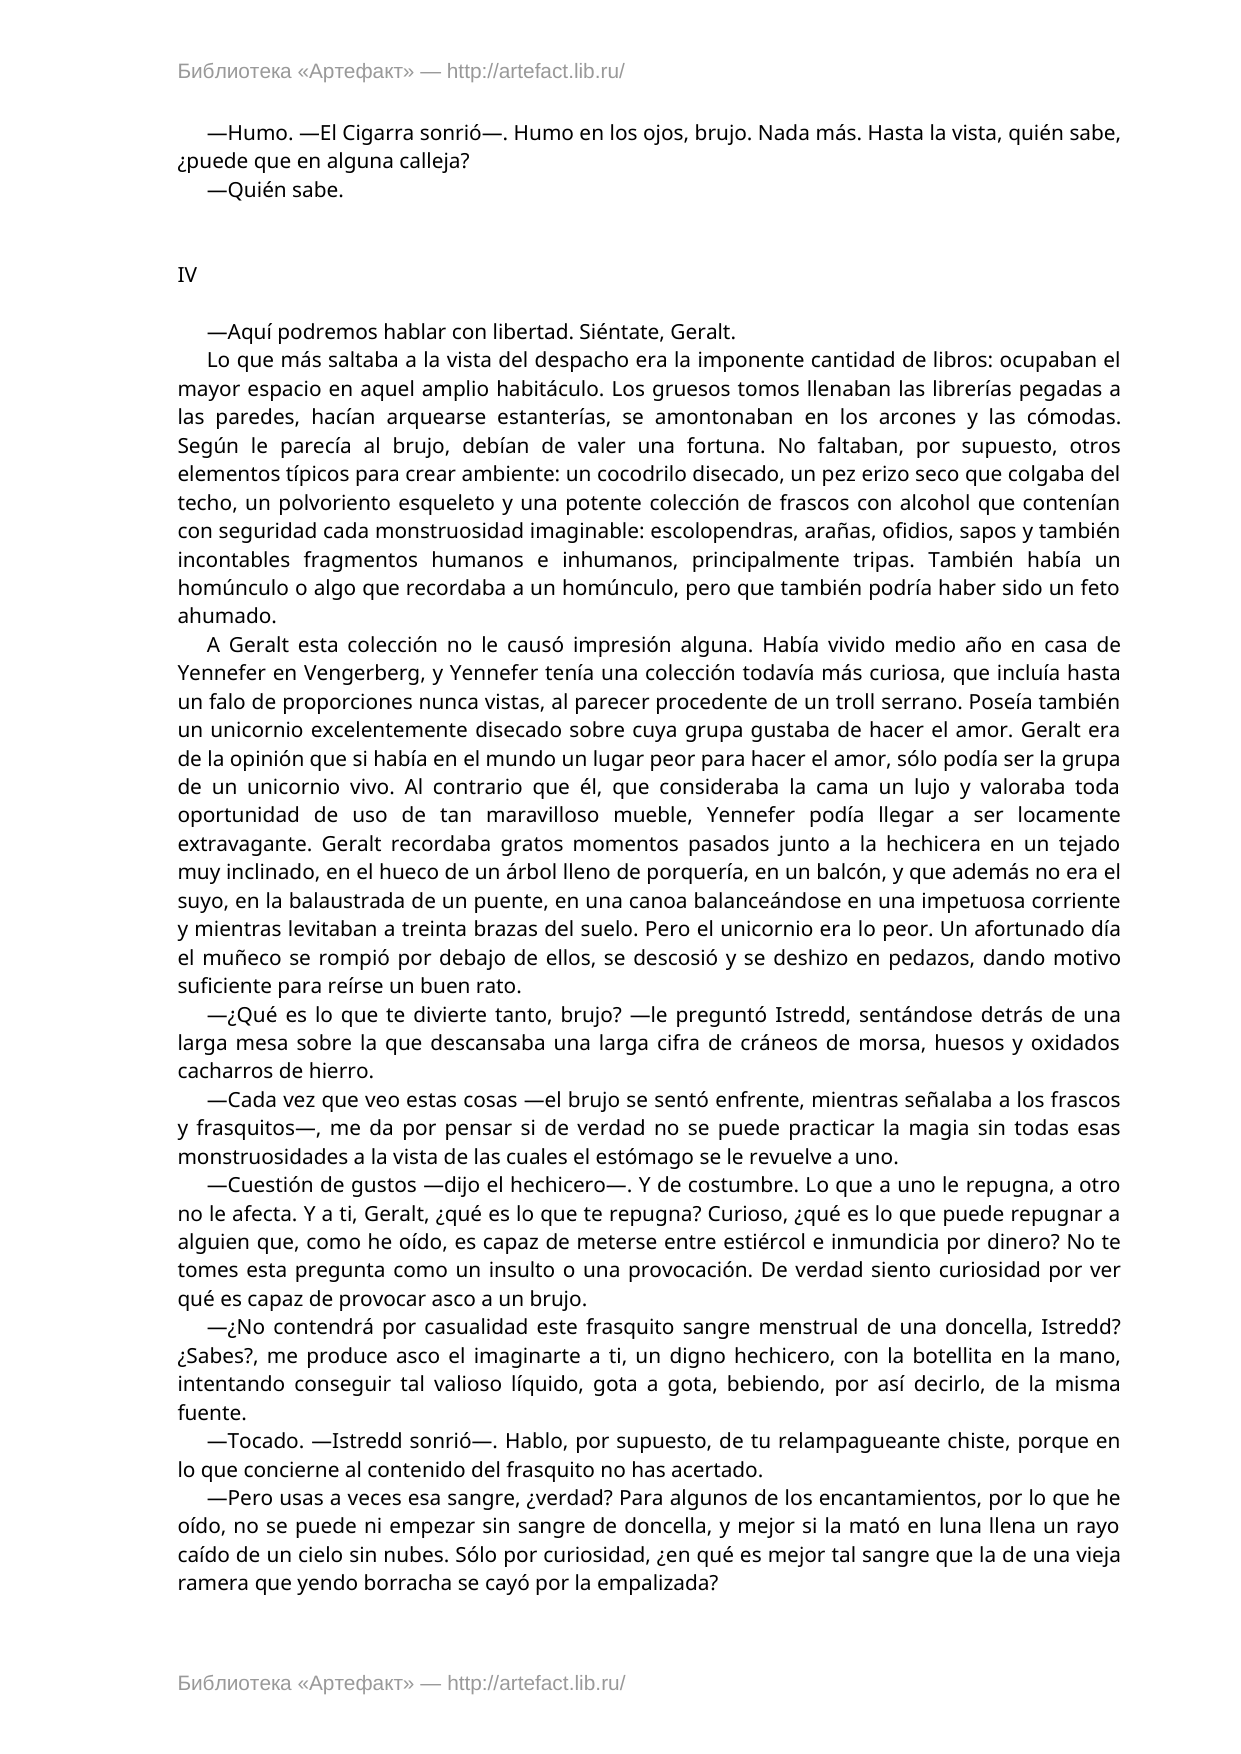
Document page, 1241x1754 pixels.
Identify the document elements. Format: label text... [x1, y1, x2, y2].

text Lo que más saltaba a la vista del despacho era la imponente cantidad de libros: ocupaban el mayor espacio en aquel amplio habitáculo. Los gruesos tomos llenaban las librerías pegadas a las paredes, hacían arquearse estanterías, se amontonaban en los arcones y las cómodas. Según le parecía al brujo, debían de valer una fortuna. No faltaban, por supuesto, otros elementos típicos para crear ambiente: un cocodrilo disecado, un pez erizo seco que colgaba del techo, un polvoriento esqueleto y una potente colección de frascos con alcohol que contenían con seguridad cada monstruosidad imaginable: escolopendras, arañas, ofidios, sapos y también incontables fragmentos humanos e inhumanos, principalmente tripas. También había un homúnculo o algo que recordaba a un homúnculo, pero que también podría haber sido un feto ahumado. [177, 346, 1122, 630]
text —Humo. —El Cigarra sonrió—. Humo en los ojos, brujo. Nada más. Hasta la vista, quién sabe, ¿puede que en alguna calleja? [177, 118, 1122, 175]
text —Quién sabe. [177, 175, 1122, 203]
text —Aquí podremos hablar con libertad. Siéntate, Geralt. [177, 317, 1122, 346]
text —Pero usas a veces esa sangre, ¿verdad? Para algunos de los encantamientos, por lo que he oído, no se puede ni empezar sin sangre de doncella, y mejor si la mató en luna llena un rayo caído de un cielo sin nubes. Sólo por curiosidad, ¿en qué es mejor tal sangre que la de una vieja ramera que yendo borracha se cayó por la empalizada? [177, 1483, 1122, 1597]
subtitle IV [177, 260, 1122, 289]
text —Cuestión de gustos —dijo el hechicero—. Y de costumbre. Lo que a uno le repugna, a otro no le afecta. Y a ti, Geralt, ¿qué es lo que te repugna? Curioso, ¿qué es lo que puede repugnar a alguien que, como he oído, es capaz de meterse entre estiércol e inmundicia por dinero? No te tomes esta pregunta como un insulto o una provocación. De verdad siento curiosidad por ver qué es capaz de provocar asco a un brujo. [177, 1170, 1122, 1312]
text A Geralt esta colección no le causó impresión alguna. Había vivido medio año en casa de Yennefer en Vengerberg, y Yennefer tenía una colección todavía más curiosa, que incluía hasta un falo de proporciones nunca vistas, al parecer procedente de un troll serrano. Poseía también un unicornio excelentemente disecado sobre cuya grupa gustaba de hacer el amor. Geralt era de la opinión que si había en el mundo un lugar peor para hacer el amor, sólo podía ser la grupa de un unicornio vivo. Al contrario que él, que consideraba la cama un lujo y valoraba toda oportunidad de uso de tan maravilloso mueble, Yennefer podía llegar a ser locamente extravagante. Geralt recordaba gratos momentos pasados junto a la hechicera en un tejado muy inclinado, en el hueco de un árbol lleno de porquería, en un balcón, y que además no era el suyo, en la balaustrada de un puente, en una canoa balanceándose en una impetuosa corriente y mientras levitaban a treinta brazas del suelo. Pero el unicornio era lo peor. Un afortunado día el muñeco se rompió por debajo de ellos, se descosió y se deshizo en pedazos, dando motivo suficiente para reírse un buen rato. [177, 630, 1122, 1000]
text —Tocado. —Istredd sonrió—. Hablo, por supuesto, de tu relampagueante chiste, porque en lo que concierne al contenido del frasquito no has acertado. [177, 1426, 1122, 1483]
text —¿No contendrá por casualidad este frasquito sangre menstrual de una doncella, Istredd? ¿Sabes?, me produce asco el imaginarte a ti, un digno hechicero, con la botellita en la mano, intentando conseguir tal valioso líquido, gota a gota, bebiendo, por así decirlo, de la misma fuente. [177, 1312, 1122, 1426]
text —¿Qué es lo que te divierte tanto, brujo? —le preguntó Istredd, sentándose detrás de una larga mesa sobre la que descansaba una larga cifra de cráneos de morsa, huesos y oxidados cacharros de hierro. [177, 1000, 1122, 1085]
text —Cada vez que veo estas cosas —el brujo se sentó enfrente, mientras señalaba a los frascos y frasquitos—, me da por pensar si de verdad no se puede practicar la magia sin todas esas monstruosidades a la vista de las cuales el estómago se le revuelve a uno. [177, 1085, 1122, 1170]
